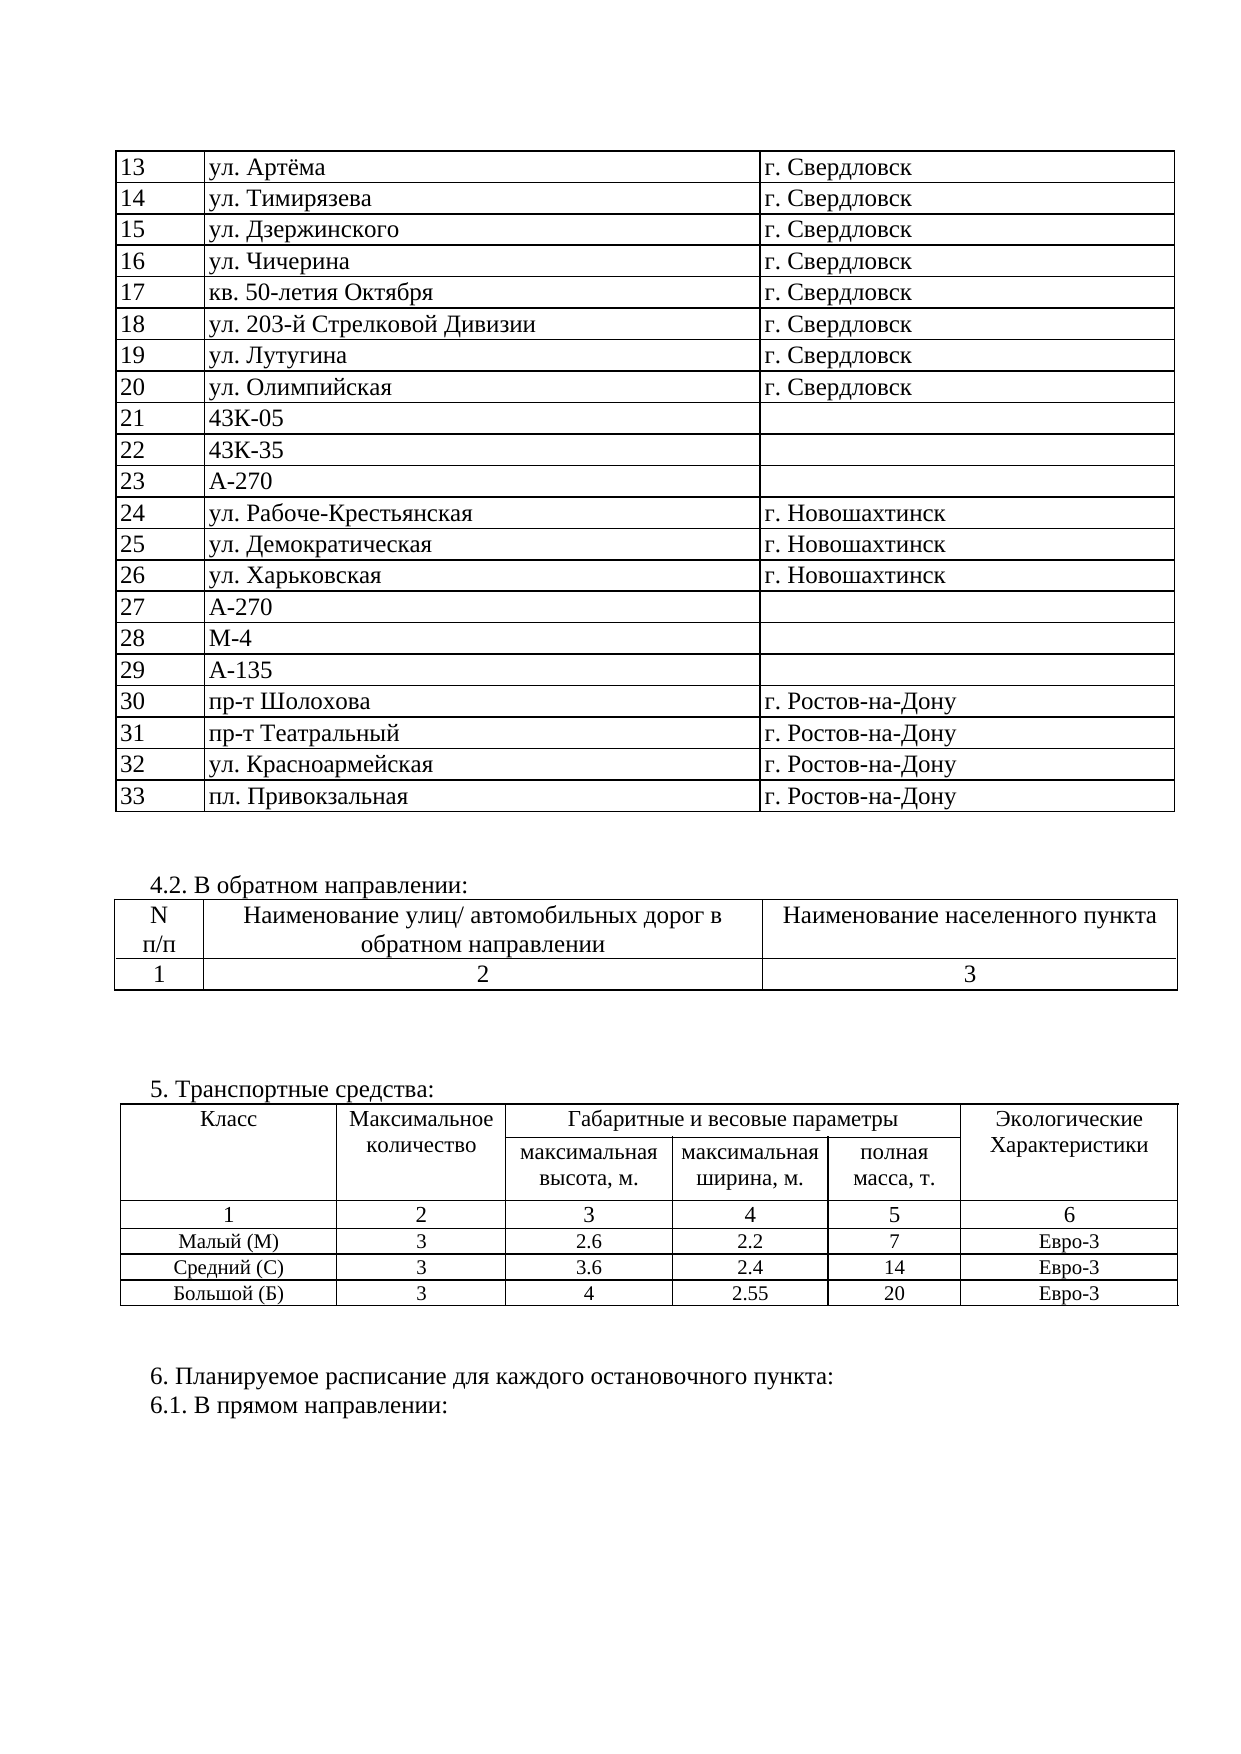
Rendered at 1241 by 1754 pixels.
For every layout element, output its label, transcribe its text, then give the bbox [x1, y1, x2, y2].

table_header Габаритные и весовые параметры [506, 1105, 960, 1136]
table_cell 2 [204, 959, 762, 989]
table_cell Большой (Б) [121, 1281, 336, 1304]
table_cell 2.55 [673, 1281, 827, 1304]
table_cell 28 [117, 623, 204, 653]
table_cell [761, 592, 1174, 622]
table_cell пр-т Шолохова [205, 686, 759, 716]
table_cell г. Свердловск [761, 277, 1174, 307]
text 4.2. В обратном направлении: [150, 870, 1090, 898]
table_cell ул. Тимирязева [205, 183, 759, 213]
table_cell ул. Красноармейская [205, 749, 759, 779]
table_header Наименование населенного пункта [763, 900, 1177, 957]
table_cell 1 [115, 959, 203, 989]
table_cell 3 [506, 1201, 672, 1228]
table_cell ул. Дзержинского [205, 215, 759, 244]
table_cell 43К-35 [205, 435, 759, 464]
table_header Класс [121, 1105, 336, 1200]
table_cell г. Свердловск [761, 246, 1174, 276]
table_cell максимальная ширина, м. [673, 1138, 827, 1200]
table_cell 7 [829, 1229, 960, 1253]
table_cell ул. 203-й Стрелковой Дивизии [205, 309, 759, 339]
table_cell 2.4 [673, 1255, 827, 1279]
table_cell 22 [117, 435, 204, 464]
table_cell 2.6 [506, 1229, 672, 1253]
table_cell 26 [117, 561, 204, 590]
table_cell 13 [117, 152, 204, 181]
table_header N п/п [115, 900, 203, 957]
table_cell ул. Лутугина [205, 340, 759, 370]
table_header Экологические Характеристики [961, 1105, 1177, 1200]
table_cell 18 [117, 309, 204, 339]
table_cell 2 [337, 1201, 505, 1228]
table_cell [761, 623, 1174, 653]
table_cell 3 [337, 1281, 505, 1304]
table_cell г. Ростов-на-Дону [761, 686, 1174, 716]
table_cell ул. Чичерина [205, 246, 759, 276]
table_cell г. Новошахтинск [761, 498, 1174, 527]
table_cell 19 [117, 340, 204, 370]
table_cell 3.6 [506, 1255, 672, 1279]
table_cell Евро-3 [961, 1255, 1177, 1279]
table_cell 6 [961, 1201, 1177, 1228]
table_cell г. Свердловск [761, 215, 1174, 244]
table_cell Средний (С) [121, 1255, 336, 1279]
table_cell 27 [117, 592, 204, 622]
table_cell Малый (М) [121, 1229, 336, 1253]
table_cell 2.2 [673, 1229, 827, 1253]
table_cell ул. Харьковская [205, 561, 759, 590]
table_cell 21 [117, 403, 204, 433]
table_cell кв. 50-летия Октября [205, 277, 759, 307]
table_cell 16 [117, 246, 204, 276]
table_cell 33 [117, 781, 204, 811]
table_cell Евро-3 [961, 1229, 1177, 1253]
table_cell А-270 [205, 466, 759, 496]
table_cell г. Свердловск [761, 152, 1174, 181]
table_cell ул. Рабоче-Крестьянская [205, 498, 759, 527]
table_cell 31 [117, 718, 204, 748]
table_cell 3 [337, 1229, 505, 1253]
table_cell 30 [117, 686, 204, 716]
table_cell 25 [117, 529, 204, 559]
table_cell пл. Привокзальная [205, 781, 759, 811]
table_cell [761, 466, 1174, 496]
table_cell [761, 435, 1174, 464]
table_cell г. Новошахтинск [761, 529, 1174, 559]
table_cell полная масса, т. [829, 1138, 960, 1200]
table_cell 17 [117, 277, 204, 307]
table_cell А-270 [205, 592, 759, 622]
table_cell [761, 655, 1174, 685]
table_cell 4 [673, 1201, 827, 1228]
table_cell 15 [117, 215, 204, 244]
table_cell ул. Демократическая [205, 529, 759, 559]
table_cell 20 [117, 372, 204, 402]
table_cell 1 [121, 1201, 336, 1228]
table_cell г. Ростов-на-Дону [761, 781, 1174, 811]
table_cell максимальная высота, м. [506, 1138, 672, 1200]
table_cell г. Новошахтинск [761, 561, 1174, 590]
table_cell 43К-05 [205, 403, 759, 433]
table_cell г. Ростов-на-Дону [761, 718, 1174, 748]
table_cell А-135 [205, 655, 759, 685]
table_cell г. Ростов-на-Дону [761, 749, 1174, 779]
table_cell 29 [117, 655, 204, 685]
text 6. Планируемое расписание для каждого остановочного пункта: [150, 1361, 1090, 1390]
table_cell г. Свердловск [761, 183, 1174, 213]
table_header Наименование улиц/ автомобильных дорог в обратном направлении [204, 900, 762, 957]
table_cell 24 [117, 498, 204, 527]
table_cell 3 [763, 958, 1177, 989]
table_cell 14 [117, 183, 204, 213]
table_cell пр-т Театральный [205, 718, 759, 748]
table_cell 32 [117, 749, 204, 779]
table_cell ул. Артёма [205, 152, 759, 181]
table_cell 23 [117, 466, 204, 496]
text 5. Транспортные средства: [150, 1074, 1090, 1103]
table_cell 3 [337, 1255, 505, 1279]
text 6.1. В прямом направлении: [150, 1390, 1090, 1419]
table_cell 20 [829, 1281, 960, 1304]
table_cell 14 [829, 1255, 960, 1279]
table_header Максимальное количество [337, 1105, 505, 1200]
table_cell [761, 403, 1174, 433]
table_cell Евро-3 [961, 1281, 1177, 1304]
table_cell г. Свердловск [761, 372, 1174, 402]
table_cell М-4 [205, 623, 759, 653]
table_cell г. Свердловск [761, 309, 1174, 339]
table_cell ул. Олимпийская [205, 372, 759, 402]
table_cell 4 [506, 1281, 672, 1304]
table_cell г. Свердловск [761, 340, 1174, 370]
table_cell 5 [829, 1201, 960, 1228]
